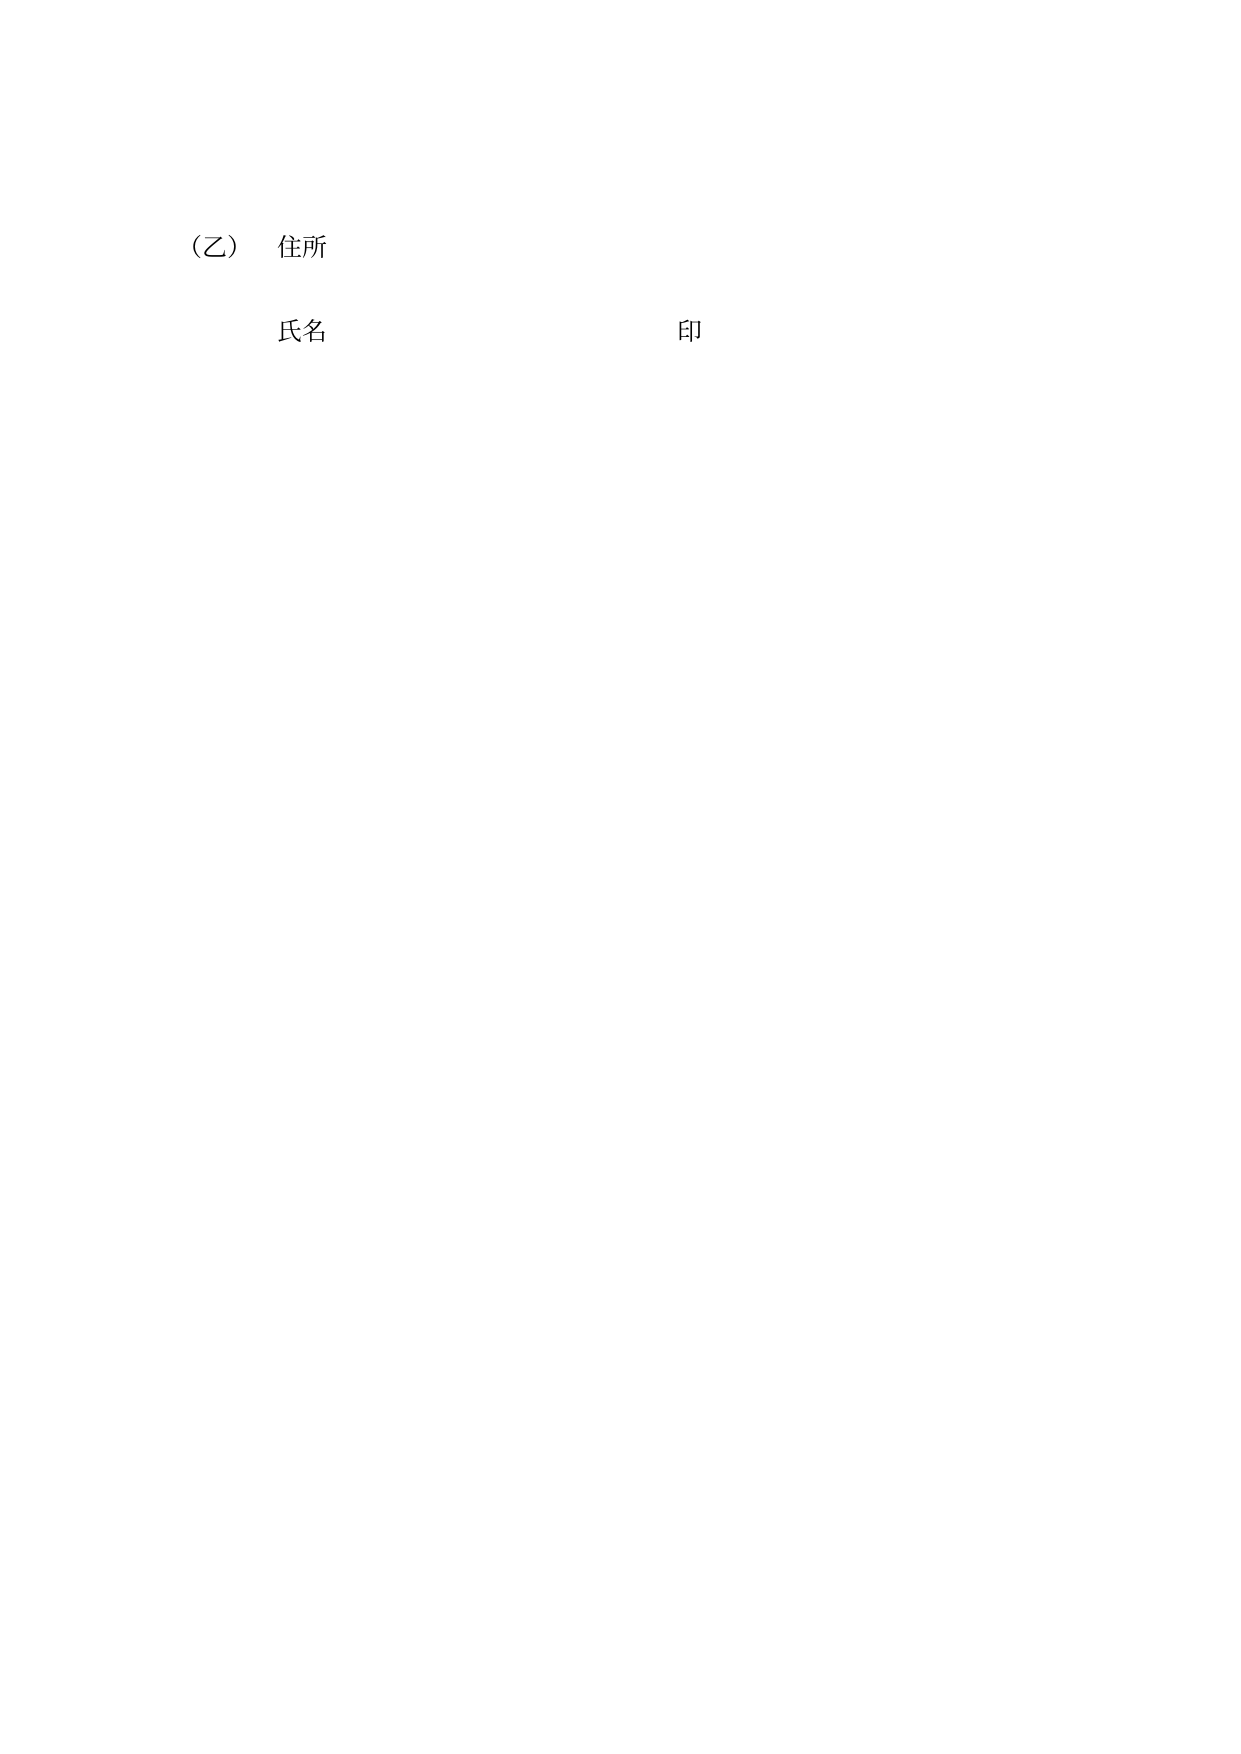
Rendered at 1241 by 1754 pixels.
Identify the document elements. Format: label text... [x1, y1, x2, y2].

text （乙） 住所 [177, 225, 1063, 267]
text 氏名 印 [177, 308, 1063, 350]
